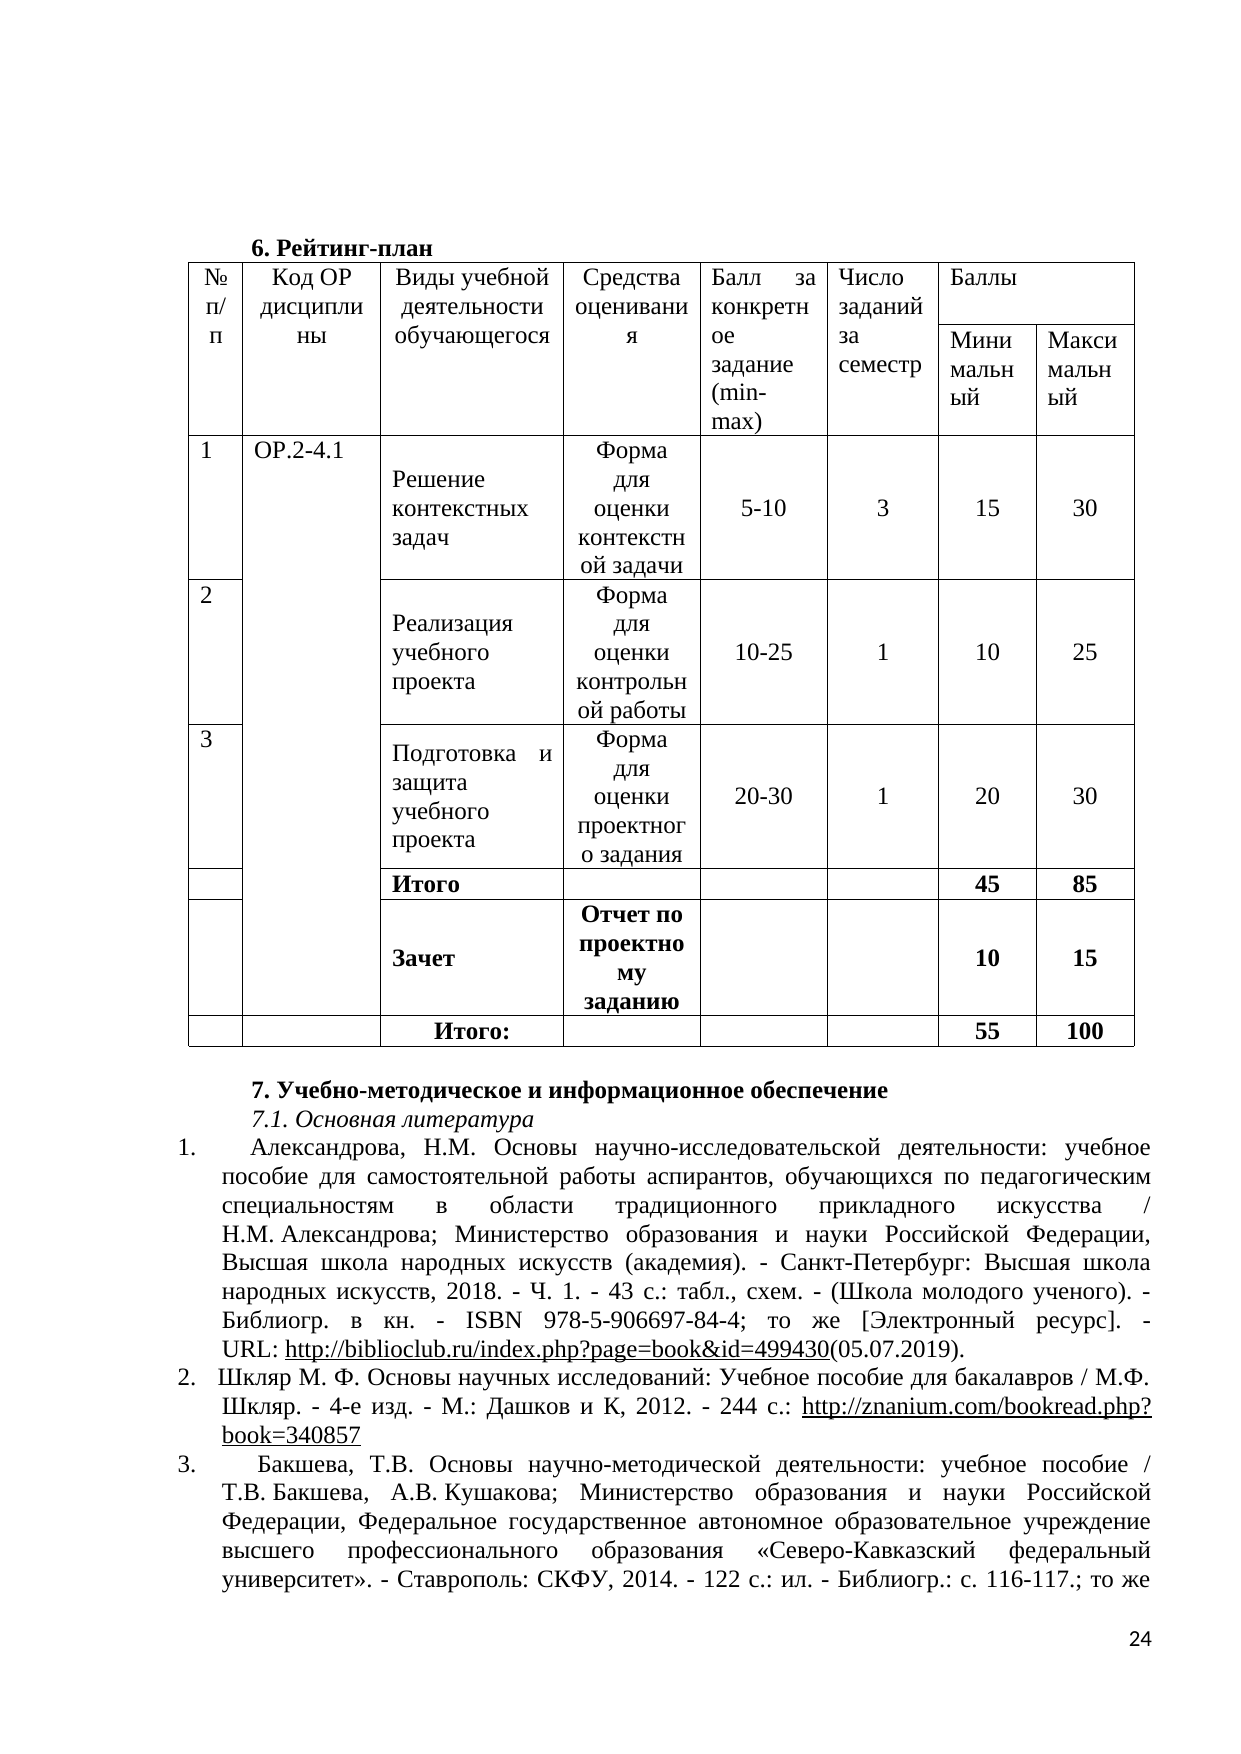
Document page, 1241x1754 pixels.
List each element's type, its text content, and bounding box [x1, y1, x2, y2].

table_cell 10-25 [701, 580, 827, 723]
table_cell [243, 1016, 380, 1046]
table_cell 10 [939, 900, 1036, 1014]
table_cell 30 [1037, 725, 1134, 868]
table_cell [564, 1016, 700, 1046]
table_header Баллы [939, 263, 1134, 324]
table_cell 85 [1037, 869, 1134, 899]
table_header Число заданий за семестр [828, 263, 938, 435]
table_cell 1 [828, 580, 938, 723]
table_cell Реализация учебного проекта [381, 580, 563, 723]
table_cell 100 [1037, 1016, 1134, 1046]
table_cell Форма для оценки контрольной работы [564, 580, 700, 723]
table_cell 1 [189, 436, 242, 579]
table_cell ОР.2-4.1 [243, 436, 380, 1014]
table_cell [701, 900, 827, 1014]
text 7. Учебно-методическое и информационное обеспечение [177, 1075, 1152, 1104]
text 2. Шкляр М. Ф. Основы научных исследований: Учебное пособие для бакалавров / М.Ф. Шкляр. - 4-e изд. - М.: Дашков и К, 2012. - 244 с.: http://znanium.com/bookread.php?book=340857 [177, 1362, 1152, 1449]
table_cell Итого: [381, 1016, 563, 1046]
table_header Средства оценивания [564, 263, 700, 435]
table_cell [189, 900, 242, 1014]
table_cell [701, 1016, 827, 1046]
table_cell 15 [939, 436, 1036, 579]
table_cell 20 [939, 725, 1036, 868]
table_cell Отчет по проектному заданию [564, 900, 700, 1014]
table_cell [189, 869, 242, 899]
table_header Балл за конкретное задание (min-max) [701, 263, 827, 435]
table_header Виды учебной деятельности обучающегося [381, 263, 563, 435]
table_cell Итого [381, 869, 563, 899]
text 7.1. Основная литература [177, 1104, 1152, 1132]
table_cell [828, 900, 938, 1014]
table_header № п/п [189, 263, 242, 435]
table_cell [189, 1016, 242, 1046]
table_cell [564, 869, 700, 899]
table_cell Решение контекстных задач [381, 436, 563, 579]
table_cell [828, 1016, 938, 1046]
table_cell 5-10 [701, 436, 827, 579]
table_cell 3 [189, 725, 242, 868]
text 6. Рейтинг-план [177, 233, 1152, 262]
table_cell 10 [939, 580, 1036, 723]
table_cell 20-30 [701, 725, 827, 868]
table_cell 1 [828, 725, 938, 868]
table_cell 3 [828, 436, 938, 579]
table_cell Зачет [381, 900, 563, 1014]
table_header Код ОР дисциплины [243, 263, 380, 435]
table_cell [828, 869, 938, 899]
table_cell Подготовка и защита учебного проекта [381, 725, 563, 868]
table_cell 15 [1037, 900, 1134, 1014]
table_cell Минимальный [939, 325, 1036, 435]
table_cell 55 [939, 1016, 1036, 1046]
table_cell Форма для оценки контекстной задачи [564, 436, 700, 579]
table_cell Максимальный [1037, 325, 1134, 435]
table_cell Форма для оценки проектного задания [564, 725, 700, 868]
text 1. Александрова, Н.М. Основы научно-исследовательской деятельности: учебное пособие для самостоятельной работы аспирантов, обучающихся по педагогическим специальностям в области традиционного прикладного искусства / Н.М. Александрова; Министерство образования и науки Российской Федерации, Высшая школа народных искусств (академия). - Санкт-Петербург: Высшая школа народных искусств, 2018. - Ч. 1. - 43 с.: табл., схем. - (Школа молодого ученого). - Библиогр. в кн. - ISBN 978-5-906697-84-4; то же [Электронный ресурс]. - URL: http://biblioclub.ru/index.php?page=book&id=499430(05.07.2019). [177, 1132, 1152, 1362]
table_cell 25 [1037, 580, 1134, 723]
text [177, 1449, 1152, 1592]
table_cell 2 [189, 580, 242, 723]
table_cell [701, 869, 827, 899]
table_cell 30 [1037, 436, 1134, 579]
table_cell 45 [939, 869, 1036, 899]
